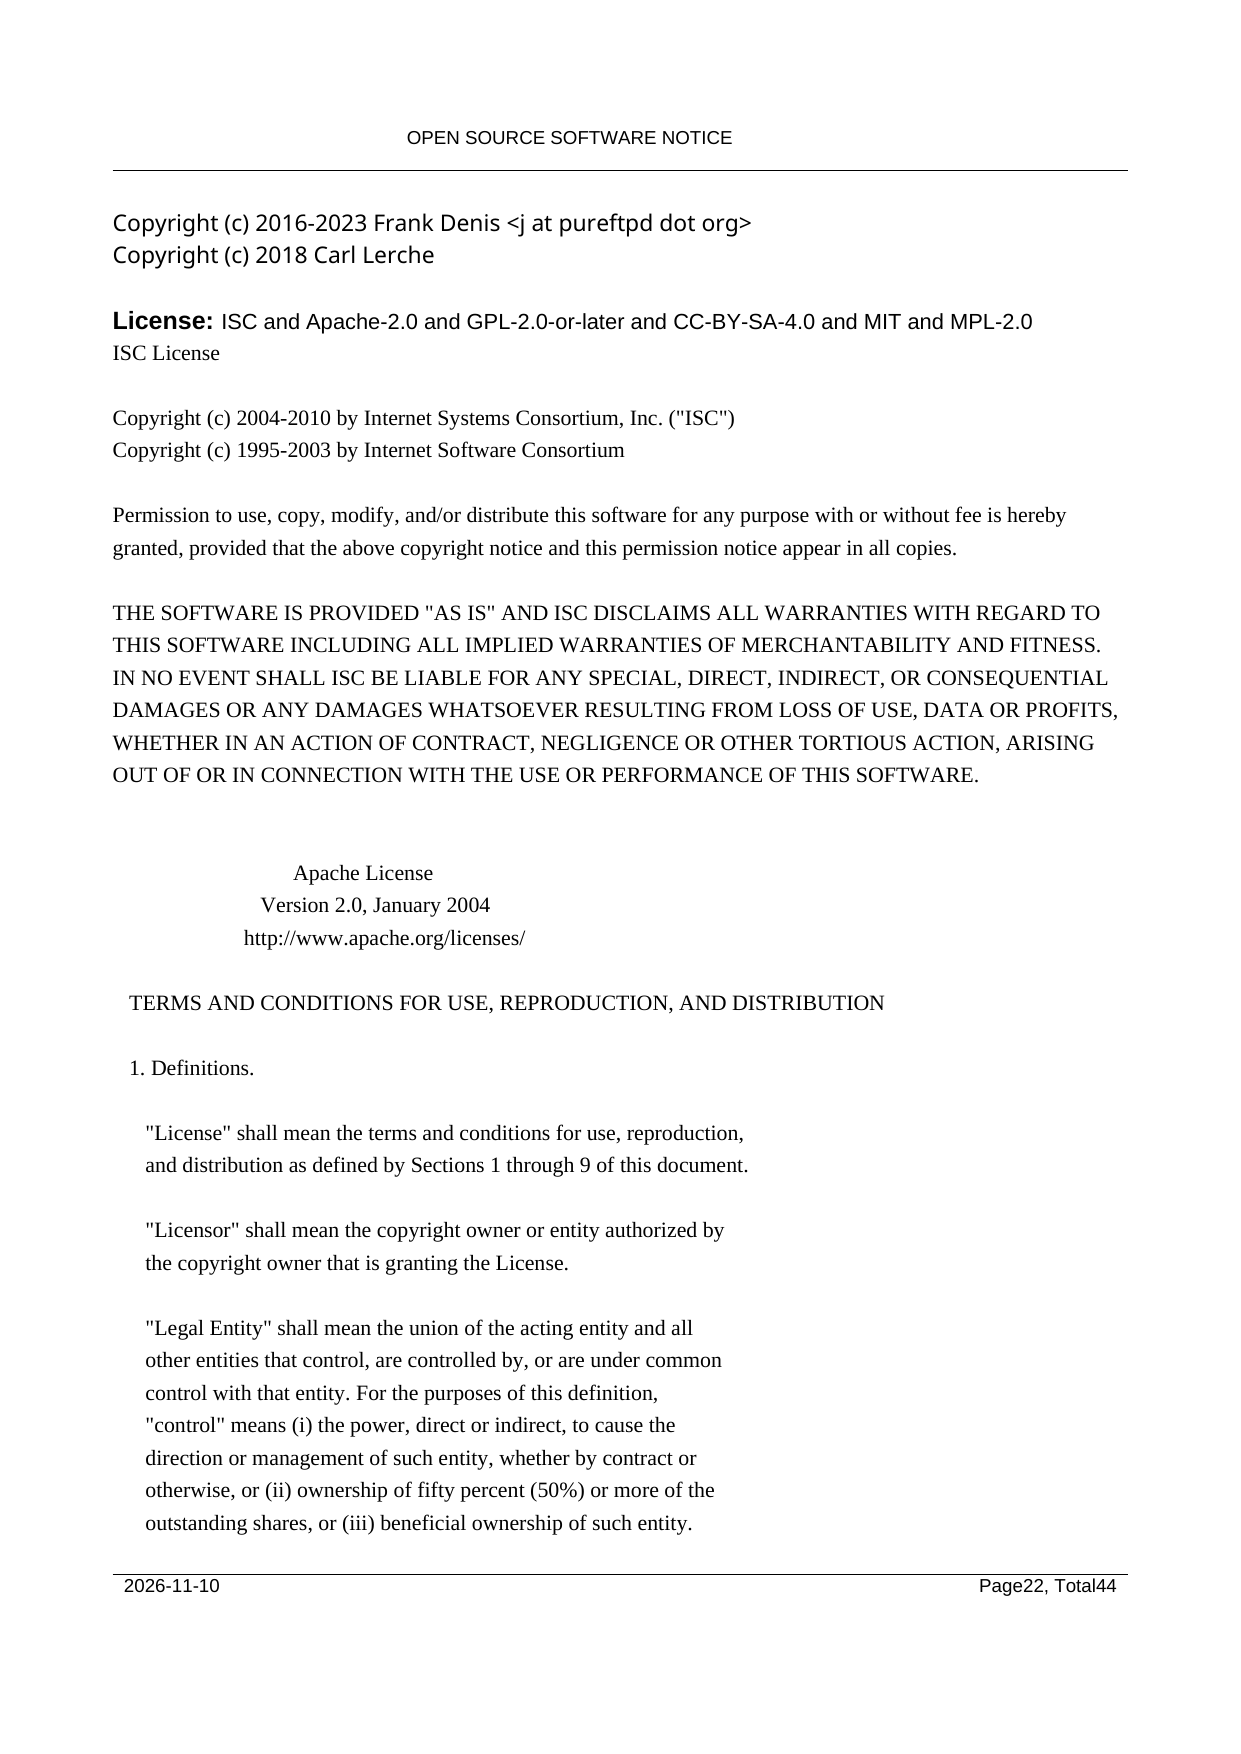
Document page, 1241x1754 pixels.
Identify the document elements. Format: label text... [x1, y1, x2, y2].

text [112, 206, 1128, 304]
text License: ISC and Apache-2.0 and GPL-2.0-or-later and CC-BY-SA-4.0 and MIT and MPL-2.0 [112, 304, 1128, 336]
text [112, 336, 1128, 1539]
